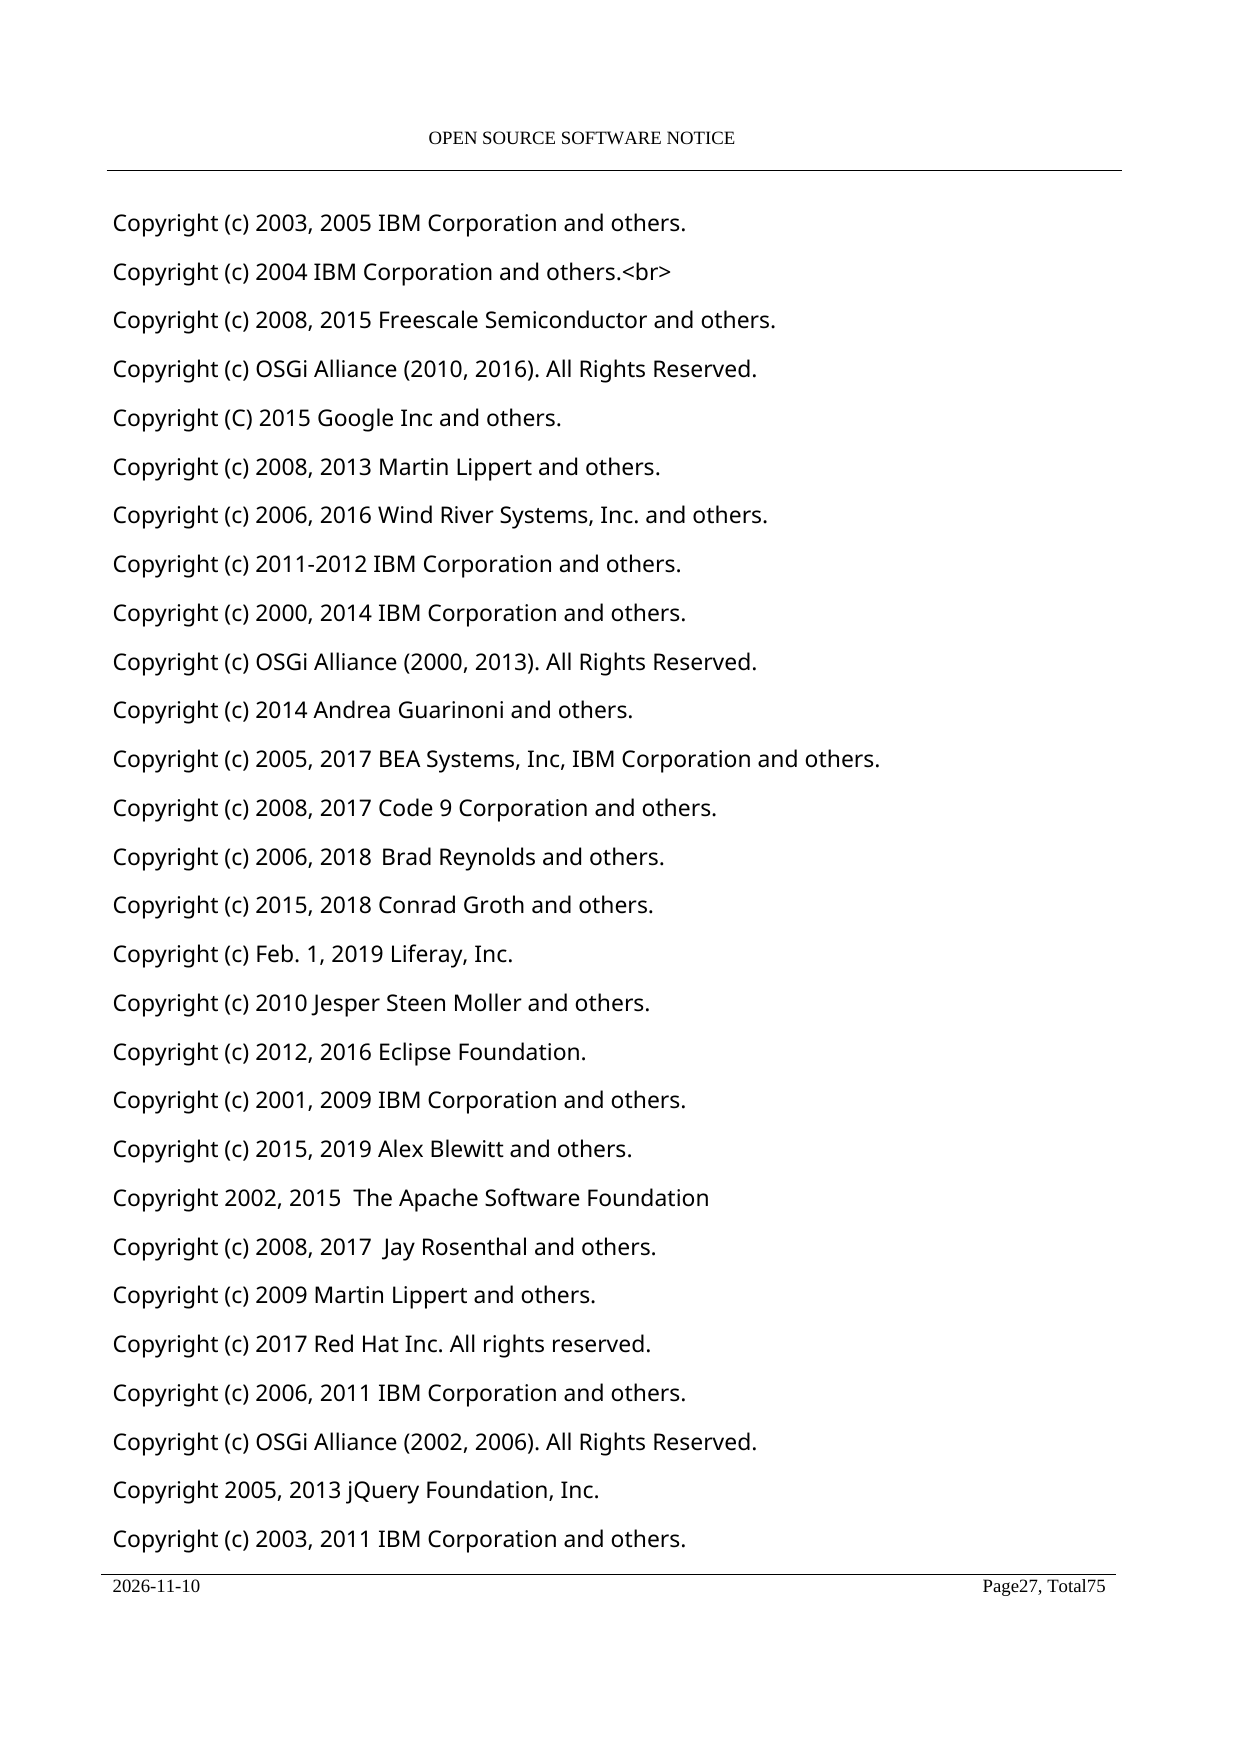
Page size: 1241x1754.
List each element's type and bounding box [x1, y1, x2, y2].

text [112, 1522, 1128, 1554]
text [112, 206, 1128, 1506]
